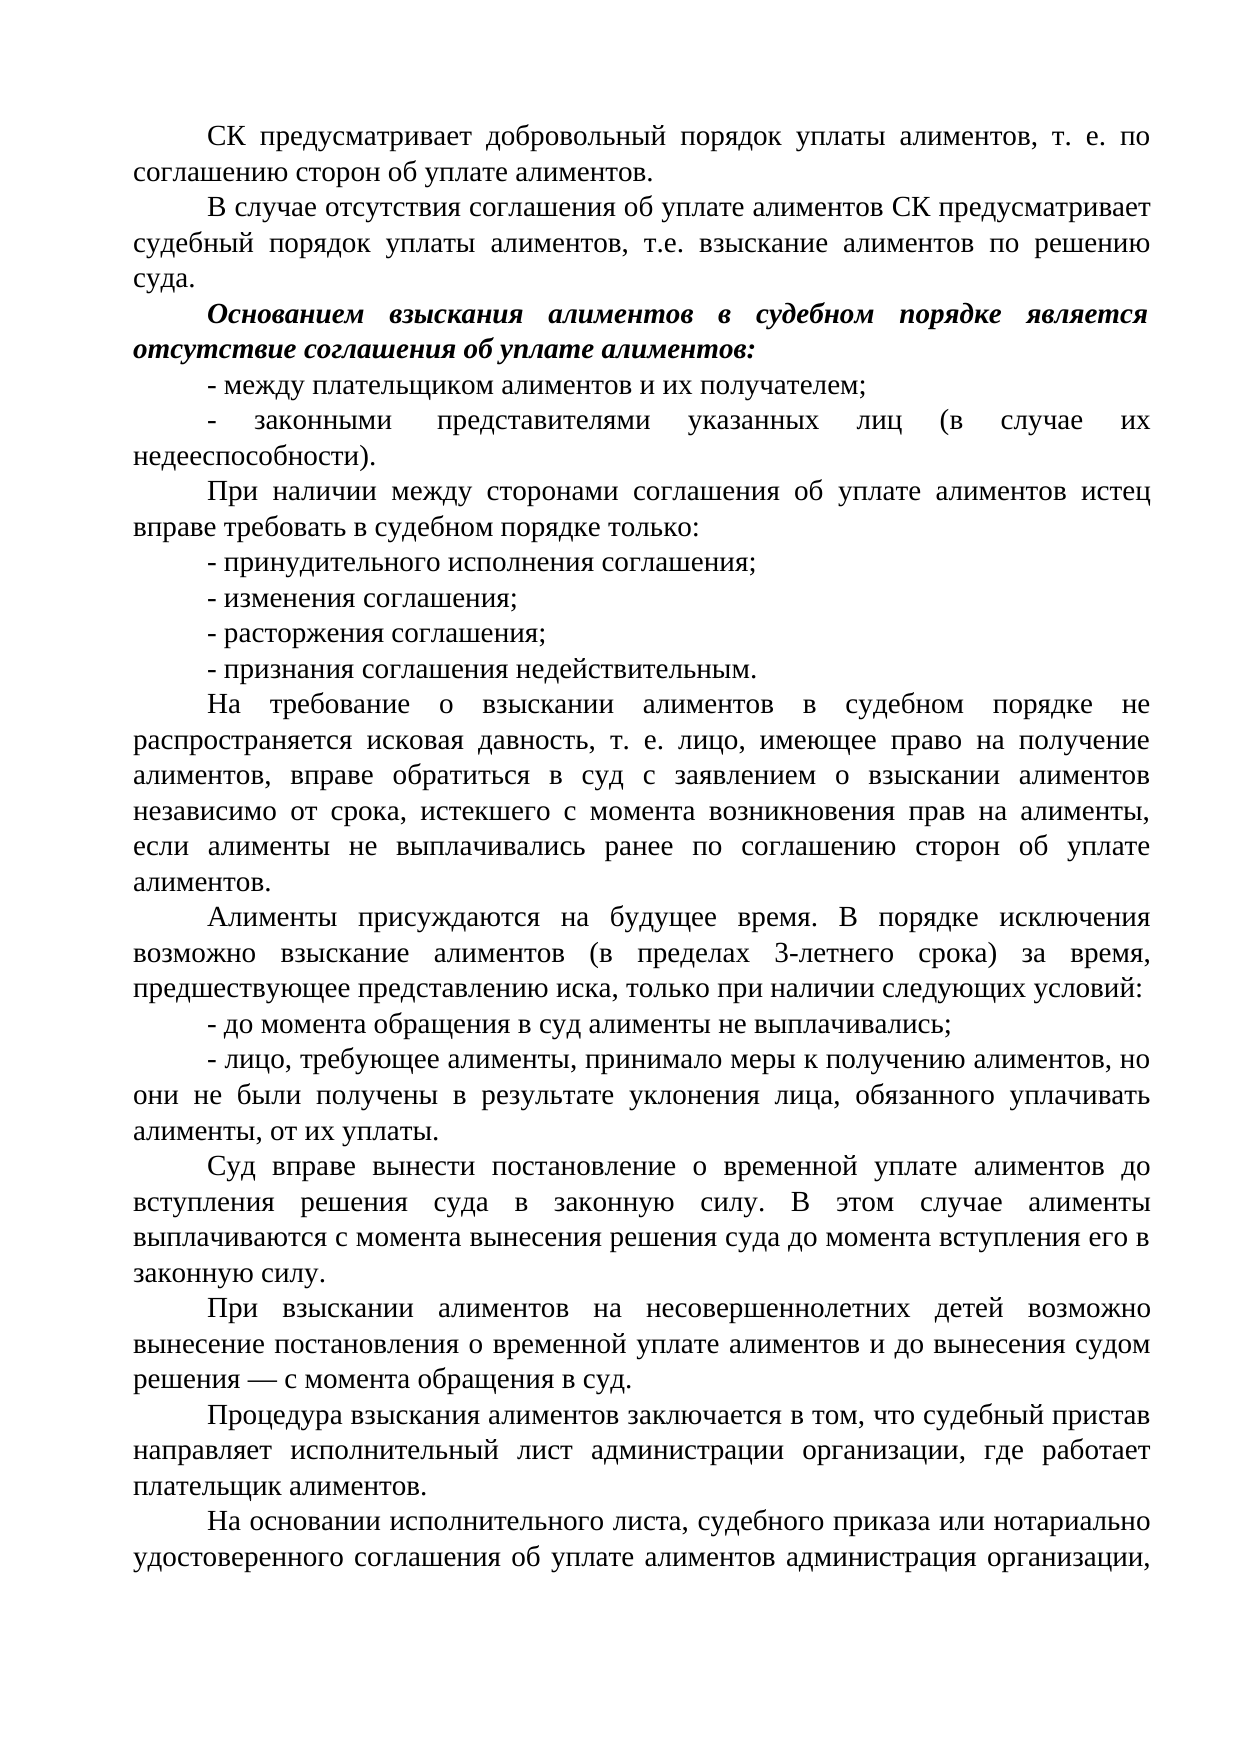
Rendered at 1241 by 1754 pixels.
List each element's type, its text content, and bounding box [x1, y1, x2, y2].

list СК предусматривает добровольный порядок уплаты алиментов, т. е. по соглашению сторон об уплате алиментов. [133, 118, 1152, 187]
list - лицо, требующее алименты, принимало меры к получению алиментов, но они не были получены в результате уклонения лица, обязанного уплачивать алименты, от их уплаты. [133, 1042, 1152, 1146]
list Суд вправе вынести постановление о временной уплате алиментов до вступления решения суда в законную силу. В этом случае алименты выплачиваются с момента вынесения решения суда до момента вступления его в законную силу. [133, 1148, 1152, 1288]
list - признания соглашения недействительным. [133, 651, 1152, 684]
list При наличии между сторонами соглашения об уплате алиментов истец вправе требовать в судебном порядке только: [133, 473, 1152, 542]
list В случае отсутствия соглашения об уплате алиментов СК предусматривает судебный порядок уплаты алиментов, т.е. взыскание алиментов по решению суда. [133, 189, 1152, 294]
list - расторжения соглашения; [133, 615, 1152, 649]
list При взыскании алиментов на несовершеннолетних детей возможно вынесение постановления о временной уплате алиментов и до вынесения судом решения — с момента обращения в суд. [133, 1290, 1152, 1395]
list - до момента обращения в суд алименты не выплачивались; [133, 1006, 1152, 1040]
list - принудительного исполнения соглашения; [133, 544, 1152, 578]
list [133, 1503, 1152, 1572]
list На требование о взыскании алиментов в судебном порядке не распространяется исковая давность, т. е. лицо, имеющее право на получение алиментов, вправе обратиться в суд с заявлением о взыскании алиментов независимо от срока, истекшего с момента возникновения прав на алименты, если алименты не выплачивались ранее по соглашению сторон об уплате алиментов. [133, 686, 1152, 898]
list Алименты присуждаются на будущее время. В порядке исключения возможно взыскание алиментов (в пределах 3-летнего срока) за время, предшествующее представлению иска, только при наличии следующих условий: [133, 899, 1152, 1004]
list Процедура взыскания алиментов заключается в том, что судебный пристав направляет исполнительный лист администрации организации, где работает плательщик алиментов. [133, 1397, 1152, 1501]
list - изменения соглашения; [133, 580, 1152, 613]
list - законными представителями указанных лиц (в случае их недееспособности). [133, 402, 1152, 471]
list - между плательщиком алиментов и их получателем; [133, 367, 1152, 400]
list Основанием взыскания алиментов в судебном порядке является отсутствие соглашения об уплате алиментов: [133, 296, 1152, 365]
